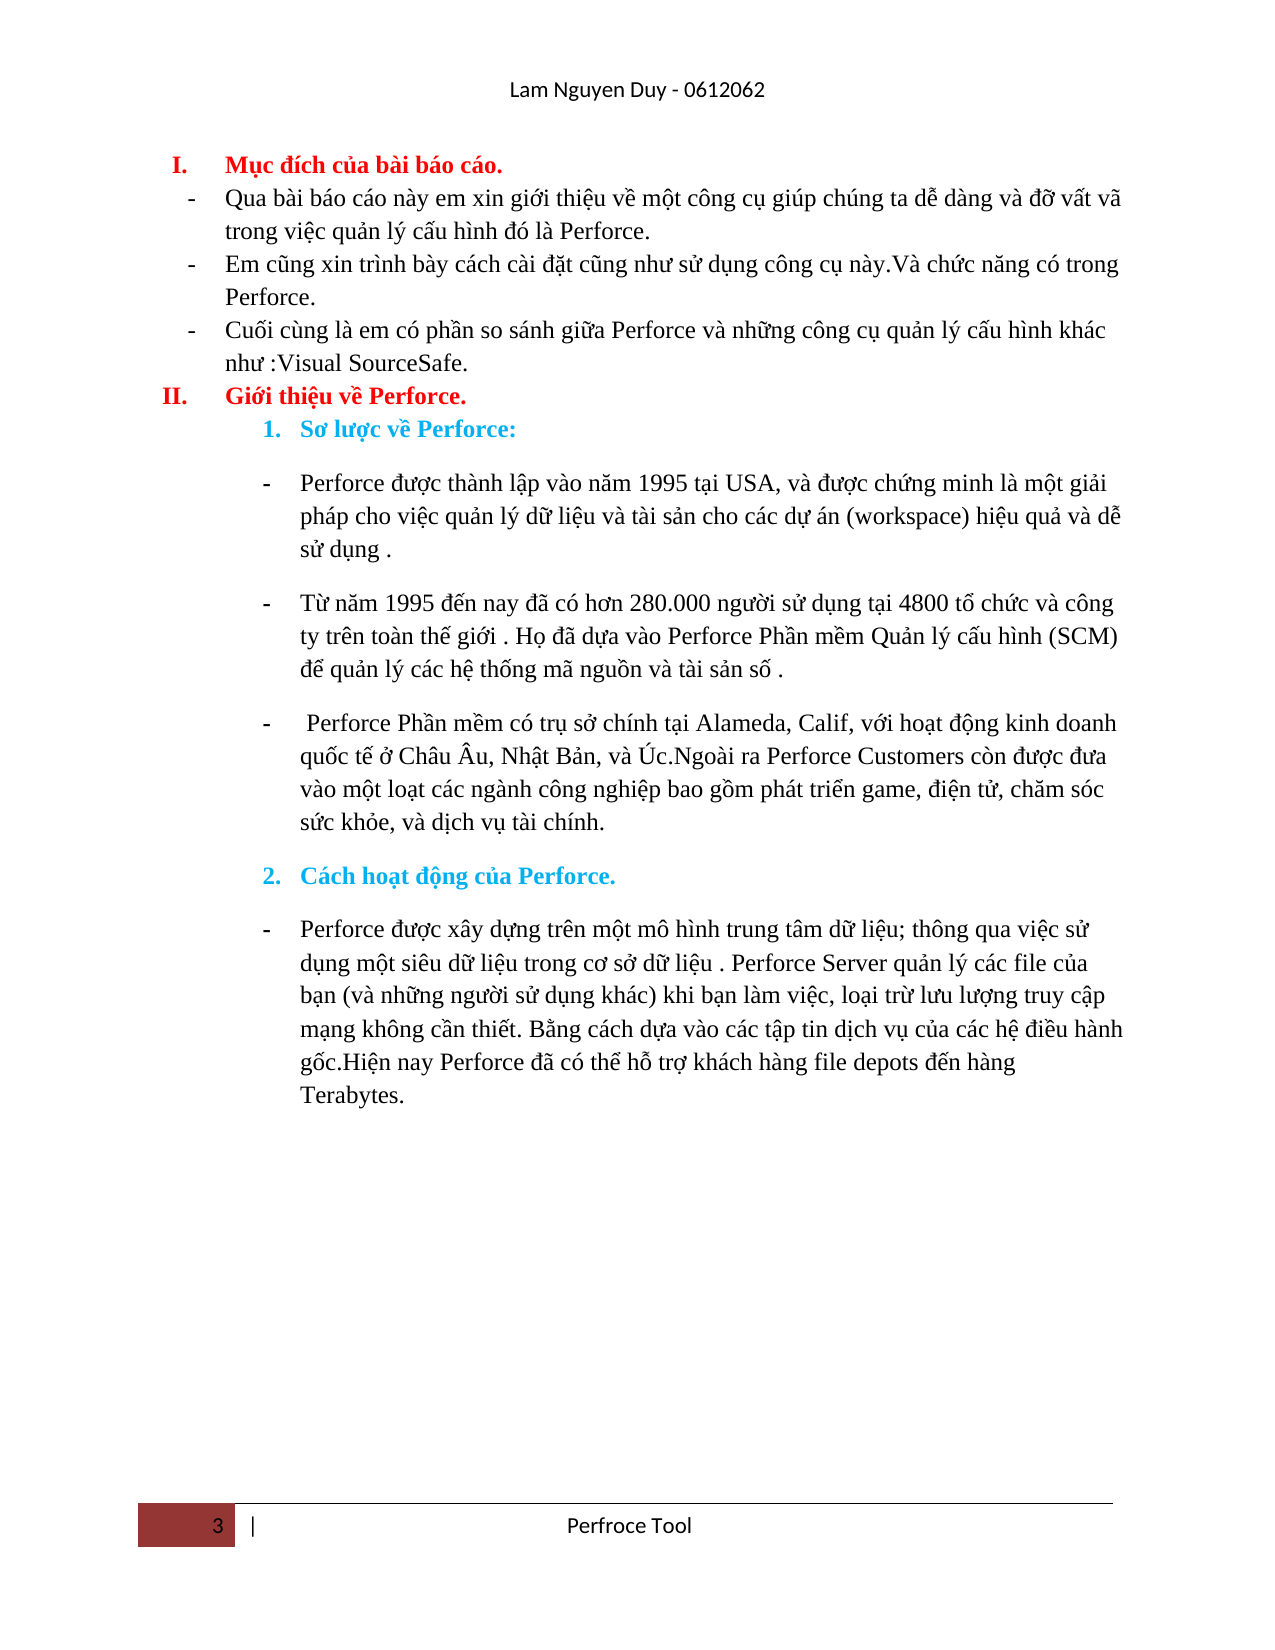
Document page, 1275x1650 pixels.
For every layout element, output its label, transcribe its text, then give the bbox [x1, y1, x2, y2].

list Perforce Phần mềm có trụ sở chính tại Alameda, Calif, với hoạt động kinh doanh quốc tế ở Châu Âu, Nhật Bản, và Úc.Ngoài ra Perforce Customers còn được đưa vào một loạt các ngành công nghiệp bao gồm phát triển game, điện tử, chăm sóc sức khỏe, và dịch vụ tài chính. [262, 708, 1125, 836]
list Giới thiệu về Perforce. [187, 381, 1125, 410]
list Qua bài báo cáo này em xin giới thiệu về một công cụ giúp chúng ta dễ dàng và đỡ vất vã trong việc quản lý cấu hình đó là Perforce. [187, 183, 1125, 245]
list Perforce được xây dựng trên một mô hình trung tâm dữ liệu; thông qua việc sử dụng một siêu dữ liệu trong cơ sở dữ liệu . Perforce Server quản lý các file của bạn (và những người sử dụng khác) khi bạn làm việc, loại trừ lưu lượng truy cập mạng không cần thiết. Bằng cách dựa vào các tập tin dịch vụ của các hệ điều hành gốc.Hiện nay Perforce đã có thể hỗ trợ khách hàng file depots đến hàng Terabytes. [262, 914, 1125, 1108]
list Cách hoạt động của Perforce. [262, 861, 1125, 889]
list Sơ lược về Perforce: [262, 414, 1125, 443]
list Cuối cùng là em có phần so sánh giữa Perforce và những công cụ quản lý cấu hình khác như :Visual SourceSafe. [187, 315, 1125, 377]
list Mục đích của bài báo cáo. [187, 150, 1125, 179]
list Em cũng xin trình bày cách cài đặt cũng như sử dụng công cụ này.Và chức năng có trong Perforce. [187, 249, 1125, 311]
list Từ năm 1995 đến nay đã có hơn 280.000 người sử dụng tại 4800 tổ chức và công ty trên toàn thế giới . Họ đã dựa vào Perforce Phần mềm Quản lý cấu hình (SCM) để quản lý các hệ thống mã nguồn và tài sản số . [262, 588, 1125, 683]
list Perforce được thành lập vào năm 1995 tại USA, và được chứng minh là một giải pháp cho việc quản lý dữ liệu và tài sản cho các dự án (workspace) hiệu quả và dễ sử dụng . [262, 468, 1125, 563]
